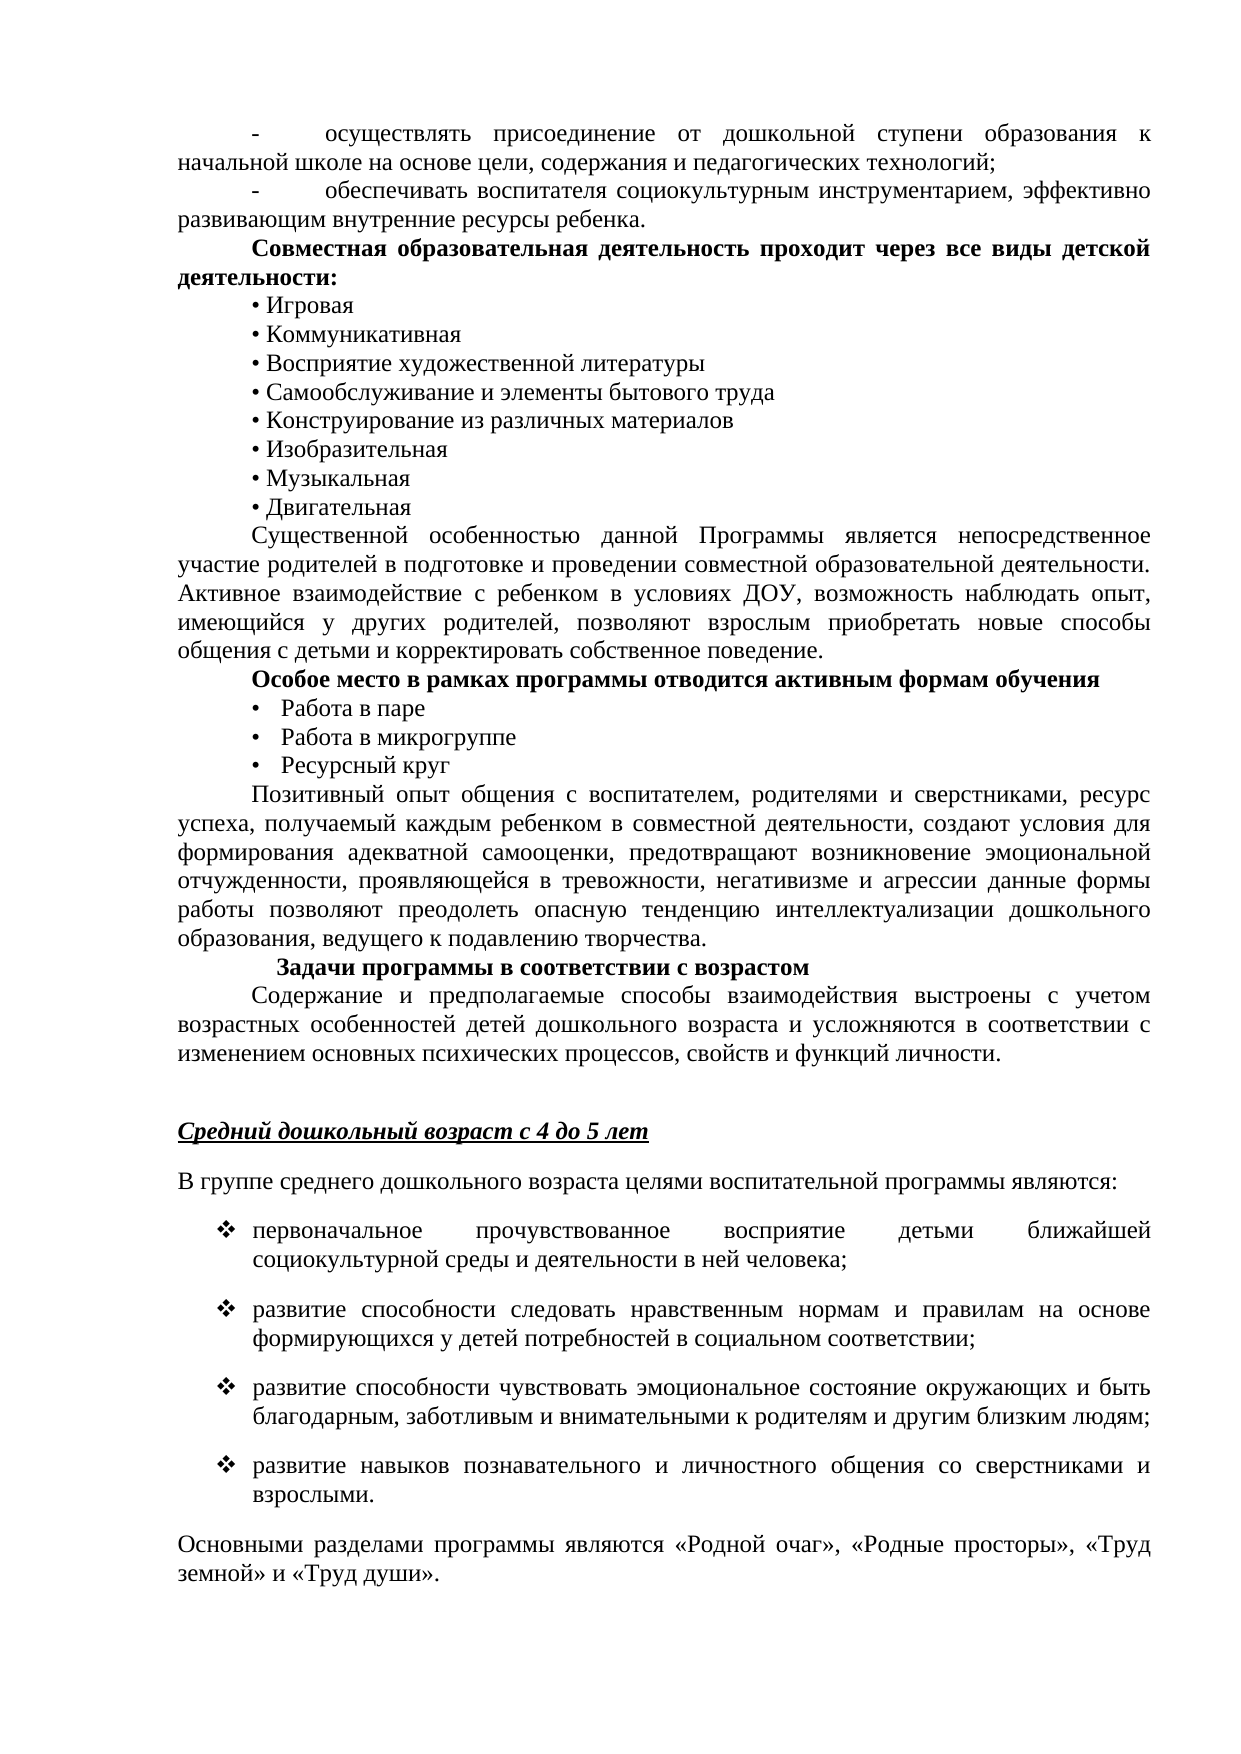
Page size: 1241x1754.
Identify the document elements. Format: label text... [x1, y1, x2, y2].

text Совместная образовательная деятельность проходит через все виды детской деятельности: [177, 233, 1152, 291]
list развитие навыков познавательного и личностного общения со сверстниками и взрослыми. [215, 1451, 1152, 1508]
list осуществлять присоединение от дошкольной ступени образования к начальной школе на основе цели, содержания и педагогических технологий; [177, 118, 1152, 176]
text Позитивный опыт общения с воспитателем, родителями и сверстниками, ресурс успеха, получаемый каждым ребенком в совместной деятельности, создают условия для формирования адекватной самооценки, предотвращают возникновение эмоциональной отчужденности, проявляющейся в тревожности, негативизме и агрессии данные формы работы позволяют преодолеть опасную тенденцию интеллектуализации дошкольного образования, ведущего к подавлению творчества. [177, 779, 1152, 952]
list Самообслуживание и элементы бытового труда [177, 377, 1152, 406]
list Конструирование из различных материалов [177, 406, 1152, 434]
text Основными разделами программы являются «Родной очаг», «Родные просторы», «Труд земной» и «Труд души». [177, 1529, 1152, 1586]
text Существенной особенностью данной Программы является непосредственное участие родителей в подготовке и проведении совместной образовательной деятельности. Активное взаимодействие с ребенком в условиях ДОУ, возможность наблюдать опыт, имеющийся у других родителей, позволяют взрослым приобретать новые способы общения с детьми и корректировать собственное поведение. [177, 521, 1152, 664]
list Музыкальная [177, 463, 1152, 492]
list Работа в паре [177, 693, 1152, 722]
text Задачи программы в соответствии с возрастом [177, 952, 1152, 981]
list Изобразительная [177, 434, 1152, 463]
list Игровая [177, 291, 1152, 319]
text Особое место в рамках программы отводится активным формам обучения [177, 664, 1152, 693]
list развитие способности следовать нравственным нормам и правилам на основе формирующихся у детей потребностей в социальном соответствии; [215, 1294, 1152, 1351]
text Средний дошкольный возраст с 4 до 5 лет [177, 1116, 1152, 1145]
list Работа в микрогруппе [177, 722, 1152, 751]
list Двигательная [177, 492, 1152, 521]
list Восприятие художественной литературы [177, 348, 1152, 377]
text В группе среднего дошкольного возраста целями воспитательной программы являются: [177, 1166, 1152, 1195]
list Коммуникативная [177, 319, 1152, 348]
list первоначальное прочувствованное восприятие детьми ближайшей социокультурной среды и деятельности в ней человека; [215, 1216, 1152, 1273]
list развитие способности чувствовать эмоциональное состояние окружающих и быть благодарным, заботливым и внимательными к родителям и другим близким людям; [215, 1372, 1152, 1430]
text Содержание и предполагаемые способы взаимодействия выстроены с учетом возрастных особенностей детей дошкольного возраста и усложняются в соответствии с изменением основных психических процессов, свойств и функций личности. [177, 981, 1152, 1067]
list Ресурсный круг [177, 751, 1152, 779]
list обеспечивать воспитателя социокультурным инструментарием, эффективно развивающим внутренние ресурсы ребенка. [177, 176, 1152, 233]
